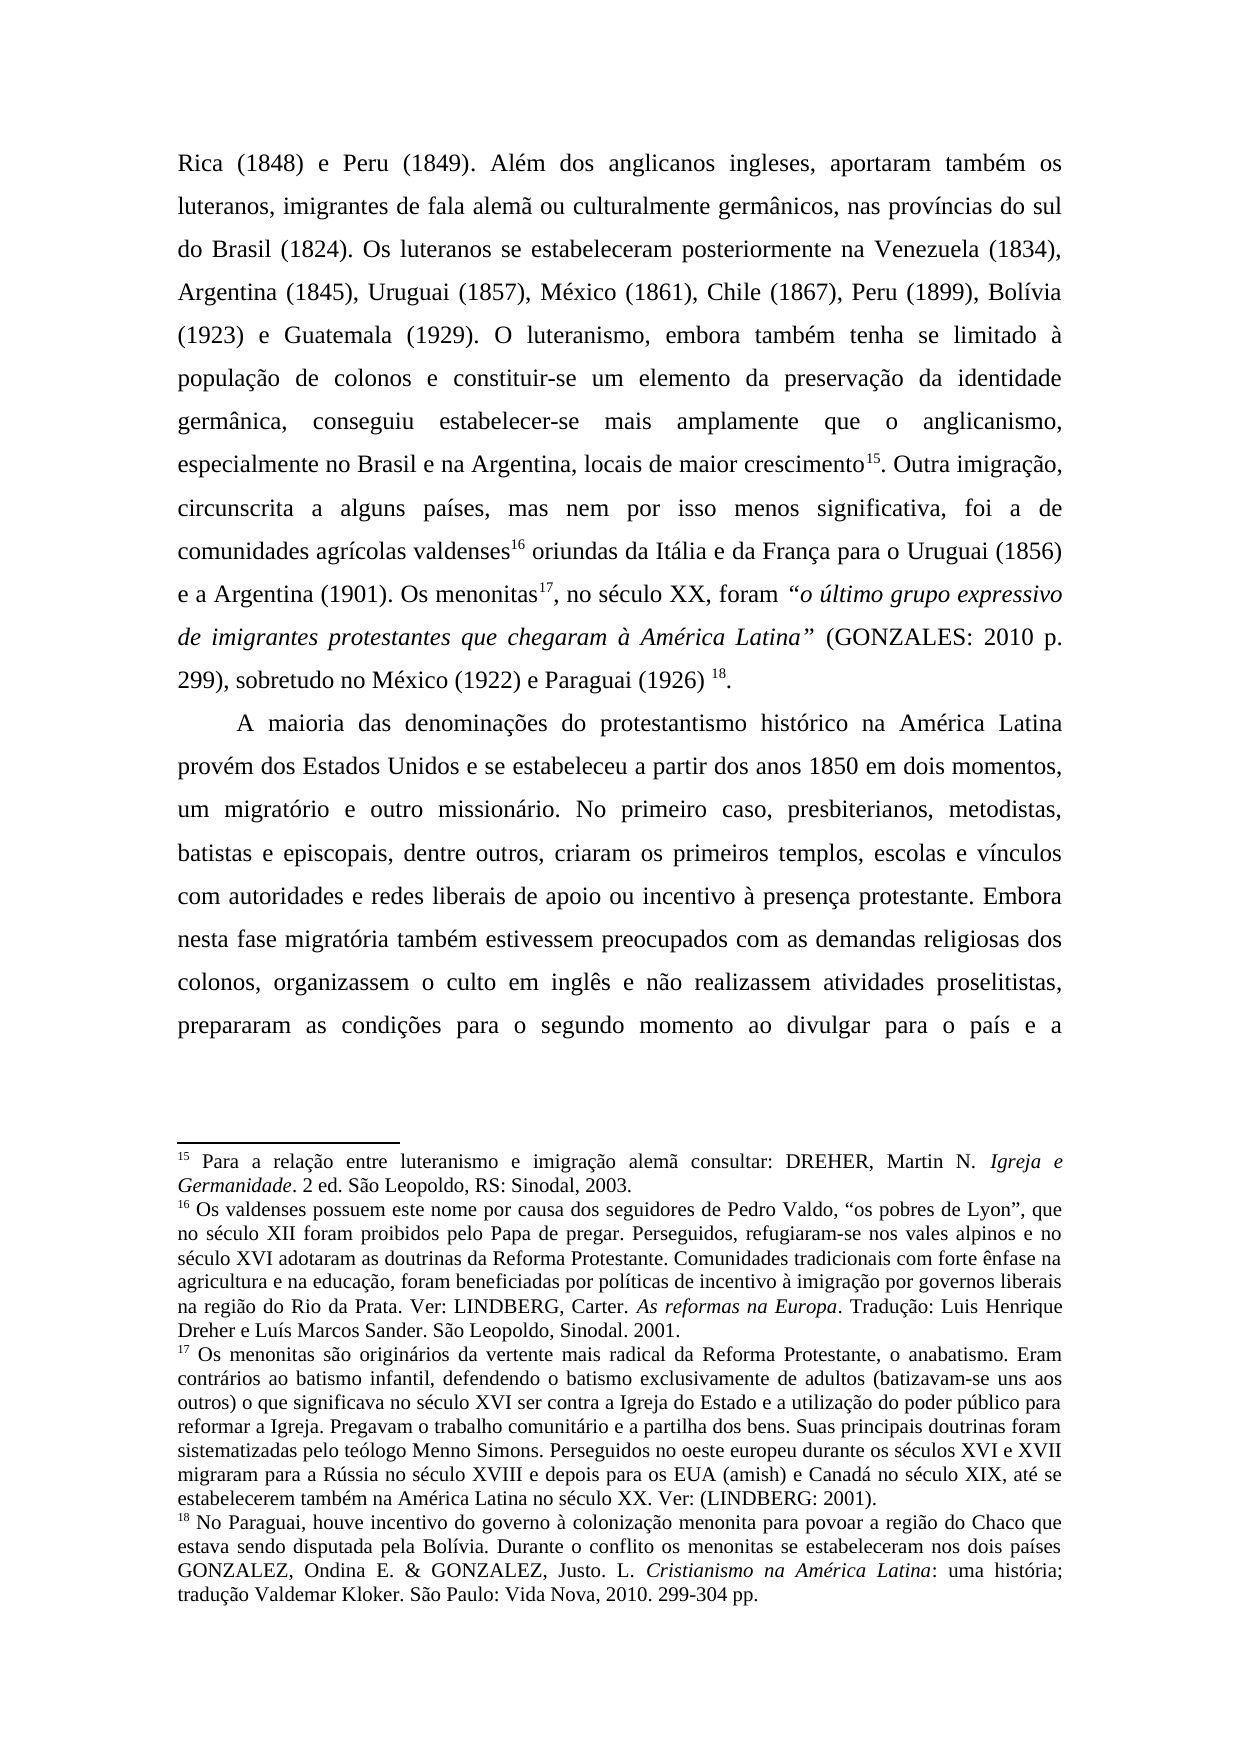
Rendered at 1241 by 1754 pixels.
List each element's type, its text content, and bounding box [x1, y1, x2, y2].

text A maioria das denominações do protestantismo histórico na América Latina provém dos Estados Unidos e se estabeleceu a partir dos anos 1850 em dois momentos, um migratório e outro missionário. No primeiro caso, presbiterianos, metodistas, batistas e episcopais, dentre outros, criaram os primeiros templos, escolas e vínculos com autoridades e redes liberais de apoio ou incentivo à presença protestante. Embora nesta fase migratória também estivessem preocupados com as demandas religiosas dos colonos, organizassem o culto em inglês e não realizassem atividades proselitistas, prepararam as condições para o segundo momento ao divulgar para o país e a denominação de origem as condições propícias às missões estrangeiras, a exemplo da garantia de tolerância religiosa. [177, 708, 1063, 1039]
text A imigração protestante durante a primeira metade do século XIX foi majoritariamente europeia. No rastro dos acordos diplomáticos e das garantias constitucionais da tolerância religiosa foram fundadas as primeiras capelas anglicanas: Brasil (1819), Argentina (1824), Venezuela (1834), Chile (1837), Uruguai (1840), Costa Rica (1848) e Peru (1849). Além dos anglicanos ingleses, aportaram também os luteranos, imigrantes de fala alemã ou culturalmente germânicos, nas províncias do sul do Brasil (1824). Os luteranos se estabeleceram posteriormente na Venezuela (1834), Argentina (1845), Uruguai (1857), México (1861), Chile (1867), Peru (1899), Bolívia (1923) e Guatemala (1929). O luteranismo, embora também tenha se limitado à população de colonos e constituir-se um elemento da preservação da identidade germânica, conseguiu estabelecer-se mais amplamente que o anglicanismo, especialmente no Brasil e na Argentina, locais de maior crescimento. Outra imigração, circunscrita a alguns países, mas nem por isso menos significativa, foi a de comunidades agrícolas valdenses oriundas da Itália e da França para o Uruguai (1856) e a Argentina (1901). Os menonitas, no século XX, foram “o último grupo expressivo de imigrantes protestantes que chegaram à América Latina” (GONZALES: 2010 p. 299), sobretudo no México (1922) e Paraguai (1926) . [177, 148, 1063, 694]
